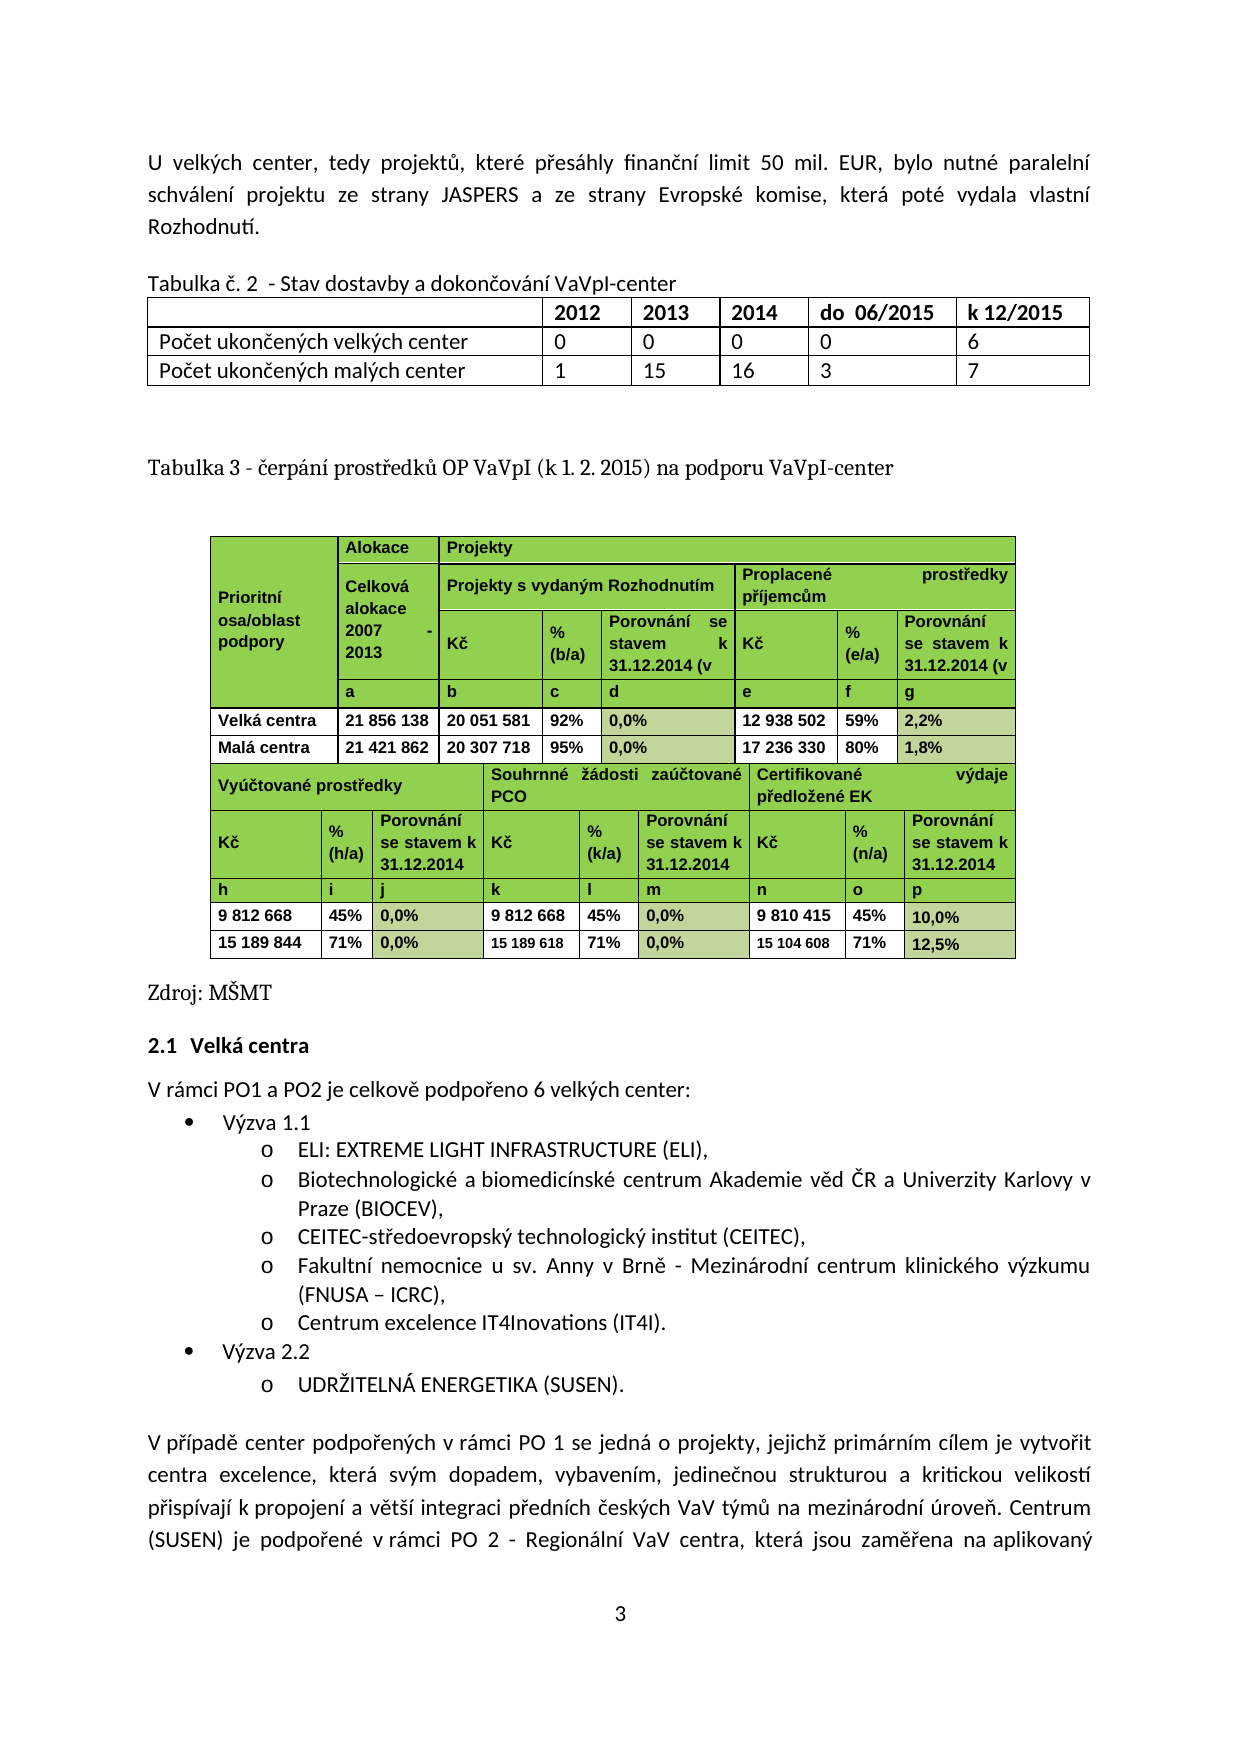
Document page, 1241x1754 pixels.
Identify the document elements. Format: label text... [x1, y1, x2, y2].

table_cell a [339, 680, 438, 707]
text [148, 1428, 1092, 1553]
table_cell % (n/a) [846, 811, 904, 878]
table_cell Kč [440, 611, 542, 679]
table_cell Certifikované výdaje předložené EK [750, 764, 1015, 810]
table_cell 0 [632, 328, 719, 355]
table_cell 0,0% [602, 736, 734, 763]
table_cell 12,5% [905, 931, 1015, 958]
table_cell e [736, 680, 837, 707]
table_cell 95% [543, 736, 601, 763]
table_cell 71% [846, 931, 904, 958]
table_cell 9 810 415 [750, 903, 845, 930]
table_cell d [602, 680, 734, 707]
table_cell 45% [846, 903, 904, 930]
table_header do 06/2015 [809, 298, 956, 326]
table_cell b [440, 680, 542, 707]
table_cell f [838, 680, 897, 707]
table_cell n [750, 879, 845, 902]
table_cell Kč [750, 811, 845, 878]
table_cell 6 [957, 328, 1089, 355]
table_header Projekty [440, 537, 1015, 562]
list Výzva 2.2 [185, 1337, 1092, 1366]
table_cell 16 [721, 356, 808, 384]
table_cell 0 [721, 328, 808, 355]
table_cell 45% [322, 903, 372, 930]
table_cell 59% [838, 709, 897, 735]
table_cell 20 051 581 [440, 709, 542, 735]
table_cell 15 189 618 [484, 931, 579, 958]
table_cell 71% [322, 931, 372, 958]
table_header [148, 298, 542, 326]
list Fakultní nemocnice u sv. Anny v Brně - Mezinárodní centrum klinického výzkumu (FNUSA – ICRC), [260, 1251, 1092, 1308]
table_cell 7 [957, 356, 1089, 384]
subtitle Velká centra [148, 1031, 1092, 1059]
table_cell % (b/a) [543, 611, 601, 679]
table_cell Porovnání se stavem k 31.12.2014 (v [602, 611, 734, 679]
table_cell Porovnání se stavem k 31.12.2014 [373, 811, 483, 878]
table_cell m [639, 879, 749, 902]
table_cell 17 236 330 [736, 736, 837, 763]
subtitle Zdroj: MŠMT [148, 980, 1092, 1006]
table_cell Celková alokace 2007 - 2013 [339, 564, 438, 679]
table_cell i [322, 879, 372, 902]
list Výzva 1.1 [185, 1108, 1092, 1136]
table_cell 0 [809, 328, 956, 355]
table_cell Projekty s vydaným Rozhodnutím [440, 565, 734, 609]
text U velkých center, tedy projektů, které přesáhly finanční limit 50 mil. EUR, bylo nutné paralelní schválení projektu ze strany JASPERS a ze strany Evropské komise, která poté vydala vlastní Rozhodnutí. [148, 148, 1092, 240]
table_cell 1 [543, 356, 631, 384]
table_cell 80% [838, 736, 897, 763]
table_cell % (k/a) [580, 811, 638, 878]
text Tabulka č. 2 - Stav dostavby a dokončování VaVpI-center [148, 269, 1092, 297]
table_cell 0,0% [373, 903, 483, 930]
table_cell 0 [543, 328, 631, 355]
table_cell p [905, 879, 1015, 902]
table_cell Velká centra [211, 709, 337, 735]
table_cell g [898, 680, 1015, 707]
table_cell 9 812 668 [211, 903, 321, 930]
table_header 2014 [721, 298, 808, 326]
table_cell 15 [632, 356, 719, 384]
list Centrum excelence IT4Inovations (IT4I). [260, 1308, 1092, 1337]
table_cell h [211, 879, 321, 902]
list CEITEC-středoevropský technologický institut (CEITEC), [260, 1222, 1092, 1251]
table_cell Porovnání se stavem k 31.12.2014 [905, 811, 1015, 878]
table_header Prioritní osa/oblast podpory [211, 537, 337, 707]
table_cell Kč [484, 811, 579, 878]
table_cell 21 856 138 [339, 709, 438, 735]
table_cell 3 [809, 356, 956, 384]
table_cell 1,8% [898, 736, 1015, 763]
table_cell Vyúčtované prostředky [211, 764, 483, 810]
table_header Alokace [339, 537, 438, 562]
table_cell 45% [580, 903, 638, 930]
table_cell Malá centra [211, 736, 337, 763]
table_cell 2,2% [898, 709, 1015, 735]
table_cell % (e/a) [838, 611, 897, 679]
table_header 2013 [632, 298, 719, 326]
table_cell Proplacené prostředky příjemcům [736, 565, 1015, 609]
table_cell 71% [580, 931, 638, 958]
subtitle Tabulka 3 - čerpání prostředků OP VaVpI (k 1. 2. 2015) na podporu VaVpI-center [148, 455, 1092, 481]
table_cell 0,0% [639, 931, 749, 958]
table_cell Souhrnné žádosti zaúčtované PCO [484, 764, 749, 810]
table_cell l [580, 879, 638, 902]
table_cell 9 812 668 [484, 903, 579, 930]
table_cell 12 938 502 [736, 709, 837, 735]
table_header k 12/2015 [957, 298, 1089, 326]
table_cell 92% [543, 709, 601, 735]
table_cell 15 189 844 [211, 931, 321, 958]
text V rámci PO1 a PO2 je celkově podpořeno 6 velkých center: [148, 1075, 1092, 1103]
table_header 2012 [543, 298, 631, 326]
table_cell c [543, 680, 601, 707]
table_cell Počet ukončených velkých center [148, 328, 542, 355]
table_cell Kč [736, 611, 837, 679]
table_cell 10,0% [905, 903, 1015, 930]
table_cell 0,0% [373, 931, 483, 958]
table_cell Porovnání se stavem k 31.12.2014 [639, 811, 749, 878]
table_cell Počet ukončených malých center [148, 356, 542, 384]
table_cell % (h/a) [322, 811, 372, 878]
table_cell 0,0% [602, 709, 734, 735]
table_cell 20 307 718 [440, 736, 542, 763]
list ELI: EXTREME LIGHT INFRASTRUCTURE (ELI), [260, 1136, 1092, 1165]
table_cell k [484, 879, 579, 902]
table_cell 21 421 862 [339, 736, 438, 763]
table_cell Porovnání se stavem k 31.12.2014 (v [898, 611, 1015, 679]
table_cell 0,0% [639, 903, 749, 930]
table_cell 15 104 608 [750, 931, 845, 958]
table_cell j [373, 879, 483, 902]
list UDRŽITELNÁ ENERGETIKA (SUSEN). [260, 1370, 1092, 1399]
table_cell Kč [211, 811, 321, 878]
table_cell o [846, 879, 904, 902]
list Biotechnologické a biomedicínské centrum Akademie věd ČR a Univerzity Karlovy v Praze (BIOCEV), [260, 1165, 1092, 1222]
